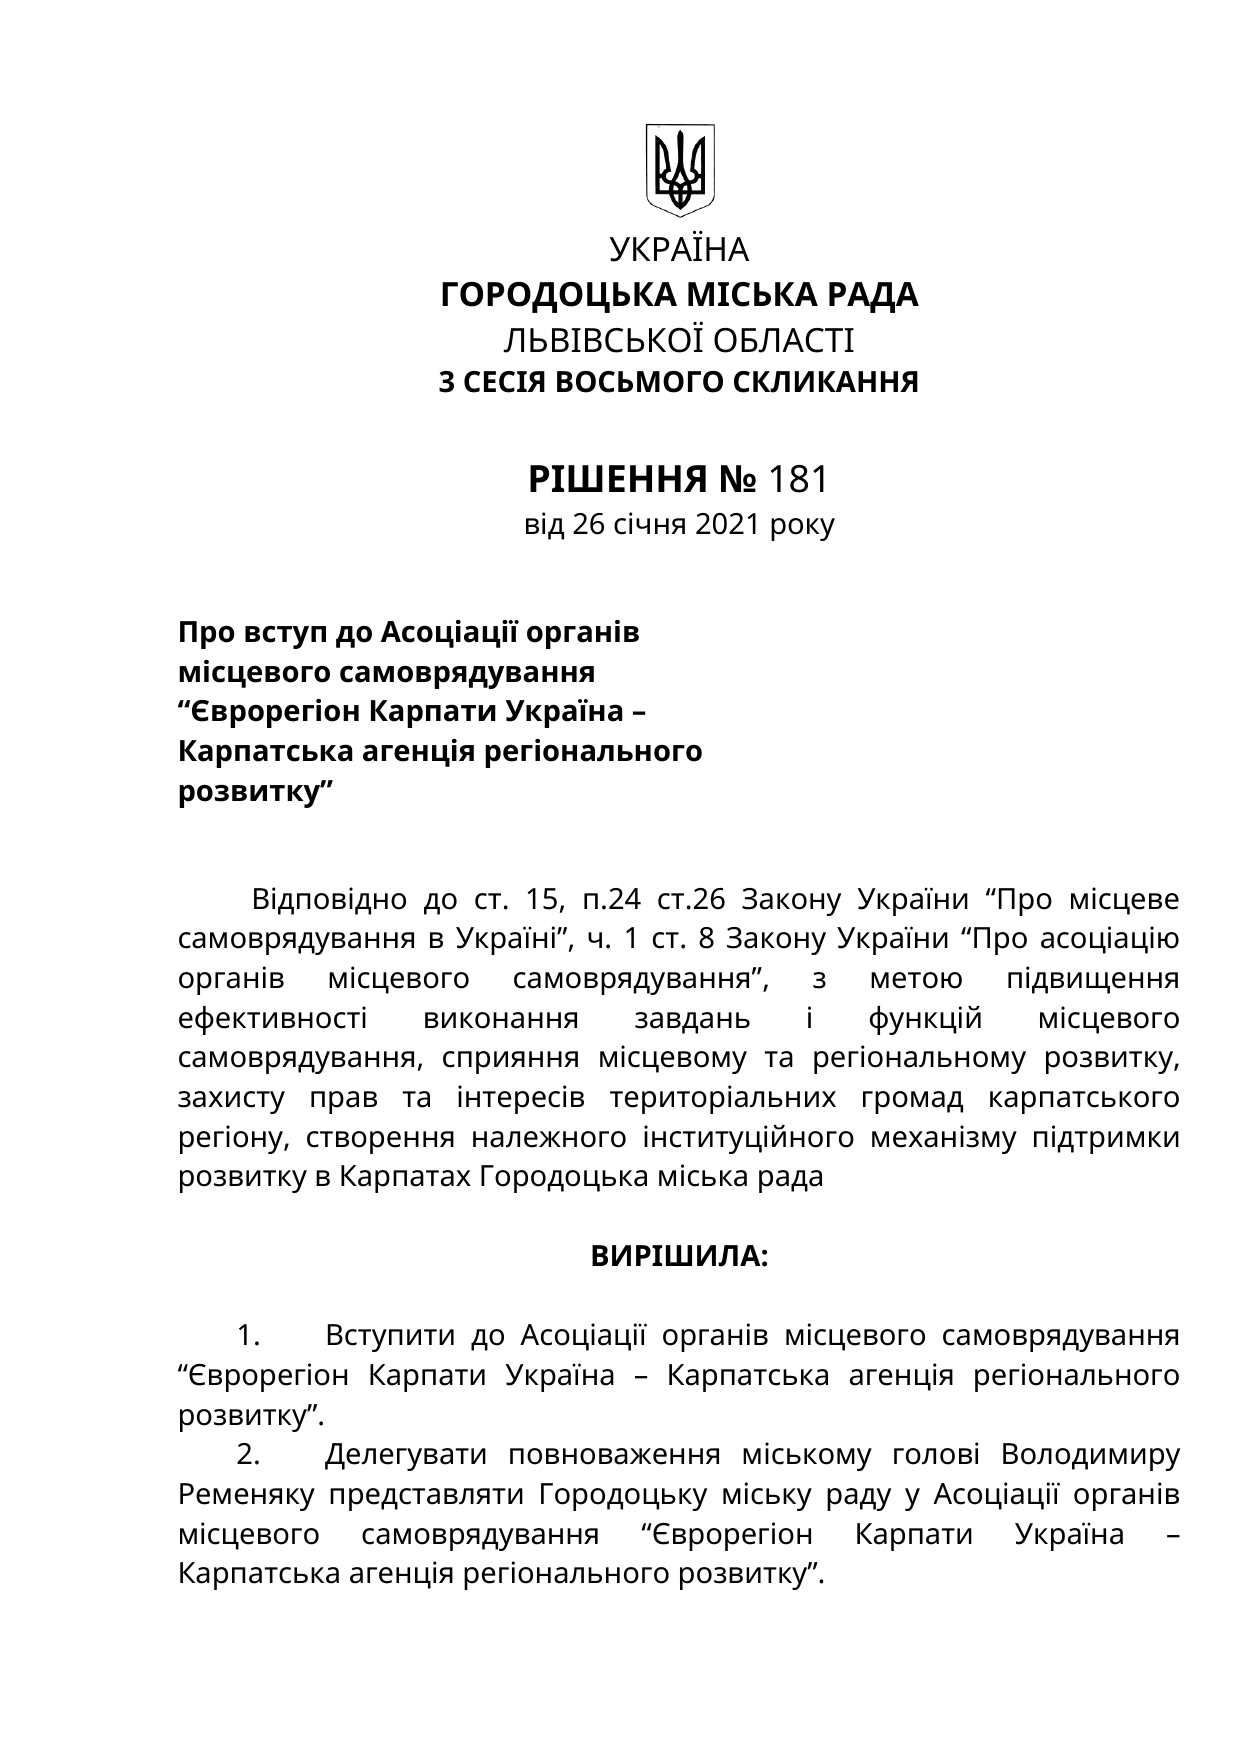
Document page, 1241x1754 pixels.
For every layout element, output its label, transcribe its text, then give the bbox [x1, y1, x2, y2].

text 3 сесія восьмого скликання [177, 362, 1181, 401]
text Про вступ до Асоціації органів місцевого самоврядування “Єврорегіон Карпати Україна – Карпатська агенція регіонального розвитку” [177, 611, 738, 810]
text від 26 січня 2021 року [177, 503, 1181, 543]
text ВИРІШИЛА: [177, 1235, 1181, 1275]
list Вступити до Асоціації органів місцевого самоврядування “Єврорегіон Карпати Україна – Карпатська агенція регіонального розвитку”. [177, 1314, 1181, 1433]
picture [633, 118, 726, 222]
text УКРАЇНА [177, 226, 1181, 271]
text РІШЕННЯ № 181 [177, 452, 1181, 503]
text ГОРОДОЦЬКА МІСЬКА РАДА [177, 271, 1181, 316]
text Відповідно до ст. 15, п.24 ст.26 Закону України “Про місцеве самоврядування в Україні”, ч. 1 ст. 8 Закону України “Про асоціацію органів місцевого самоврядування”, з метою підвищення ефективності виконання завдань і функцій місцевого самоврядування, сприяння місцевому та регіональному розвитку, захисту прав та інтересів територіальних громад карпатського регіону, створення належного інституційного механізму підтримки розвитку в Карпатах Городоцька міська рада [177, 878, 1181, 1195]
text ЛЬВІВСЬКОЇ ОБЛАСТІ [177, 316, 1181, 362]
list Делегувати повноваження міському голові Володимиру Ременяку представляти Городоцьку міську раду у Асоціації органів місцевого самоврядування “Єврорегіон Карпати Україна – Карпатська агенція регіонального розвитку”. [177, 1433, 1181, 1592]
